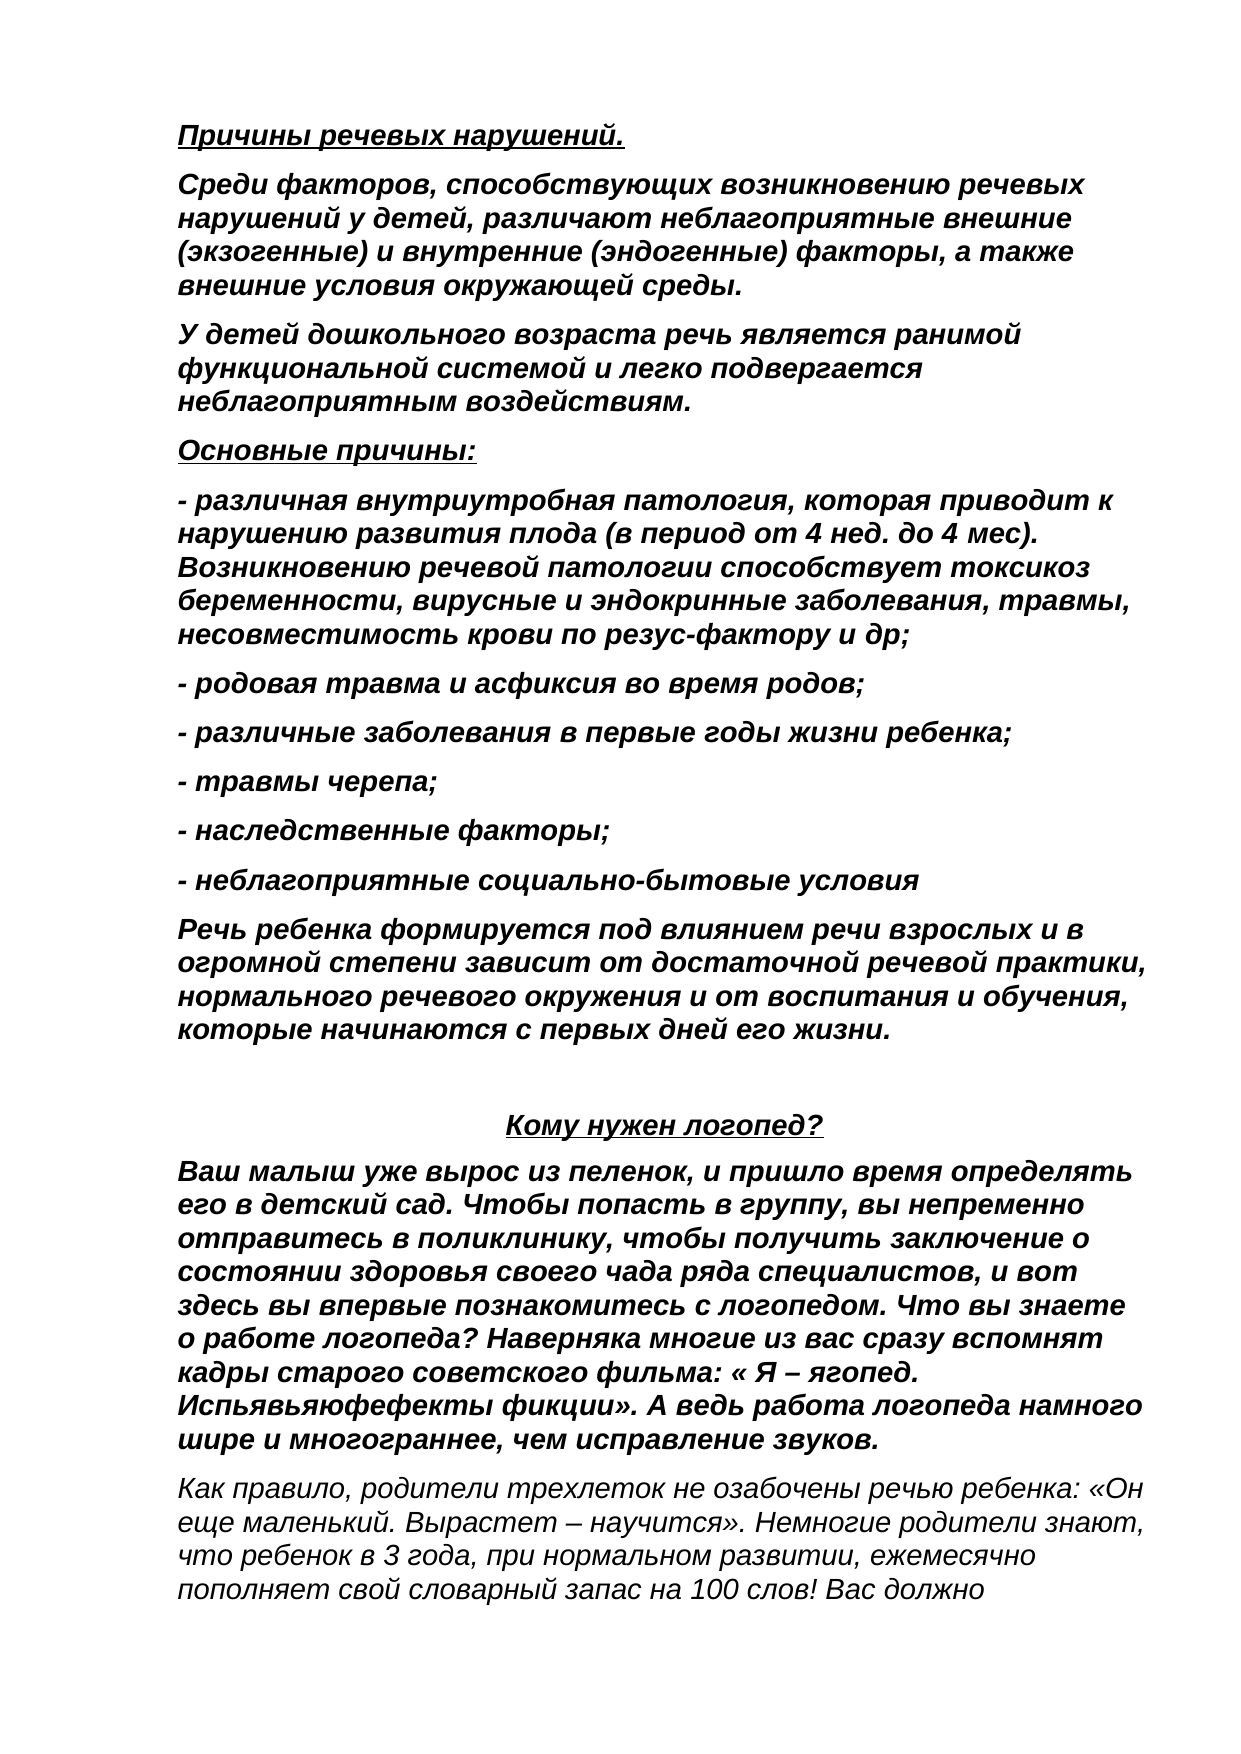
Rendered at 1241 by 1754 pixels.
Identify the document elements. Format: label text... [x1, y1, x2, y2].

text - неблагоприятные социально-бытовые условия [177, 862, 1152, 896]
text - травмы черепа; [177, 764, 1152, 798]
text - родовая травма и асфиксия во время родов; [177, 666, 1152, 699]
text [177, 1471, 1152, 1605]
text У детей дошкольного возраста речь является ранимой функциональной системой и легко подвергается неблагоприятным воздействиям. [177, 317, 1152, 418]
text - различная внутриутробная патология, которая приводит к нарушению развития плода (в период от 4 нед. до 4 мес). Возникновению речевой патологии способствует токсикоз беременности, вирусные и эндокринные заболевания, травмы, несовместимость крови по резус-фактору и др; [177, 482, 1152, 650]
text Ваш малыш уже вырос из пеленок, и пришло время определять его в детский сад. Чтобы попасть в группу, вы непременно отправитесь в поликлинику, чтобы получить заключение о состоянии здоровья своего чада ряда специалистов, и вот здесь вы впервые познакомитесь с логопедом. Что вы знаете о работе логопеда? Наверняка многие из вас сразу вспомнят кадры старого советского фильма: « Я – ягопед. Испьявьяюфефекты фикции». А ведь работа логопеда намного шире и многограннее, чем исправление звуков. [177, 1153, 1152, 1455]
text - различные заболевания в первые годы жизни ребенка; [177, 715, 1152, 748]
text Кому нужен логопед? [177, 1107, 1152, 1141]
text Причины речевых нарушений. [177, 118, 1152, 152]
text Среди факторов, способствующих возникновению речевых нарушений у детей, различают неблагоприятные внешние (экзогенные) и внутренние (эндогенные) факторы, а также внешние условия окружающей среды. [177, 167, 1152, 301]
text Основные причины: [177, 433, 1152, 467]
text Речь ребенка формируется под влиянием речи взрослых и в огромной степени зависит от достаточной речевой практики, нормального речевого окружения и от воспитания и обучения, которые начинаются с первых дней его жизни. [177, 912, 1152, 1046]
text - наследственные факторы; [177, 813, 1152, 847]
